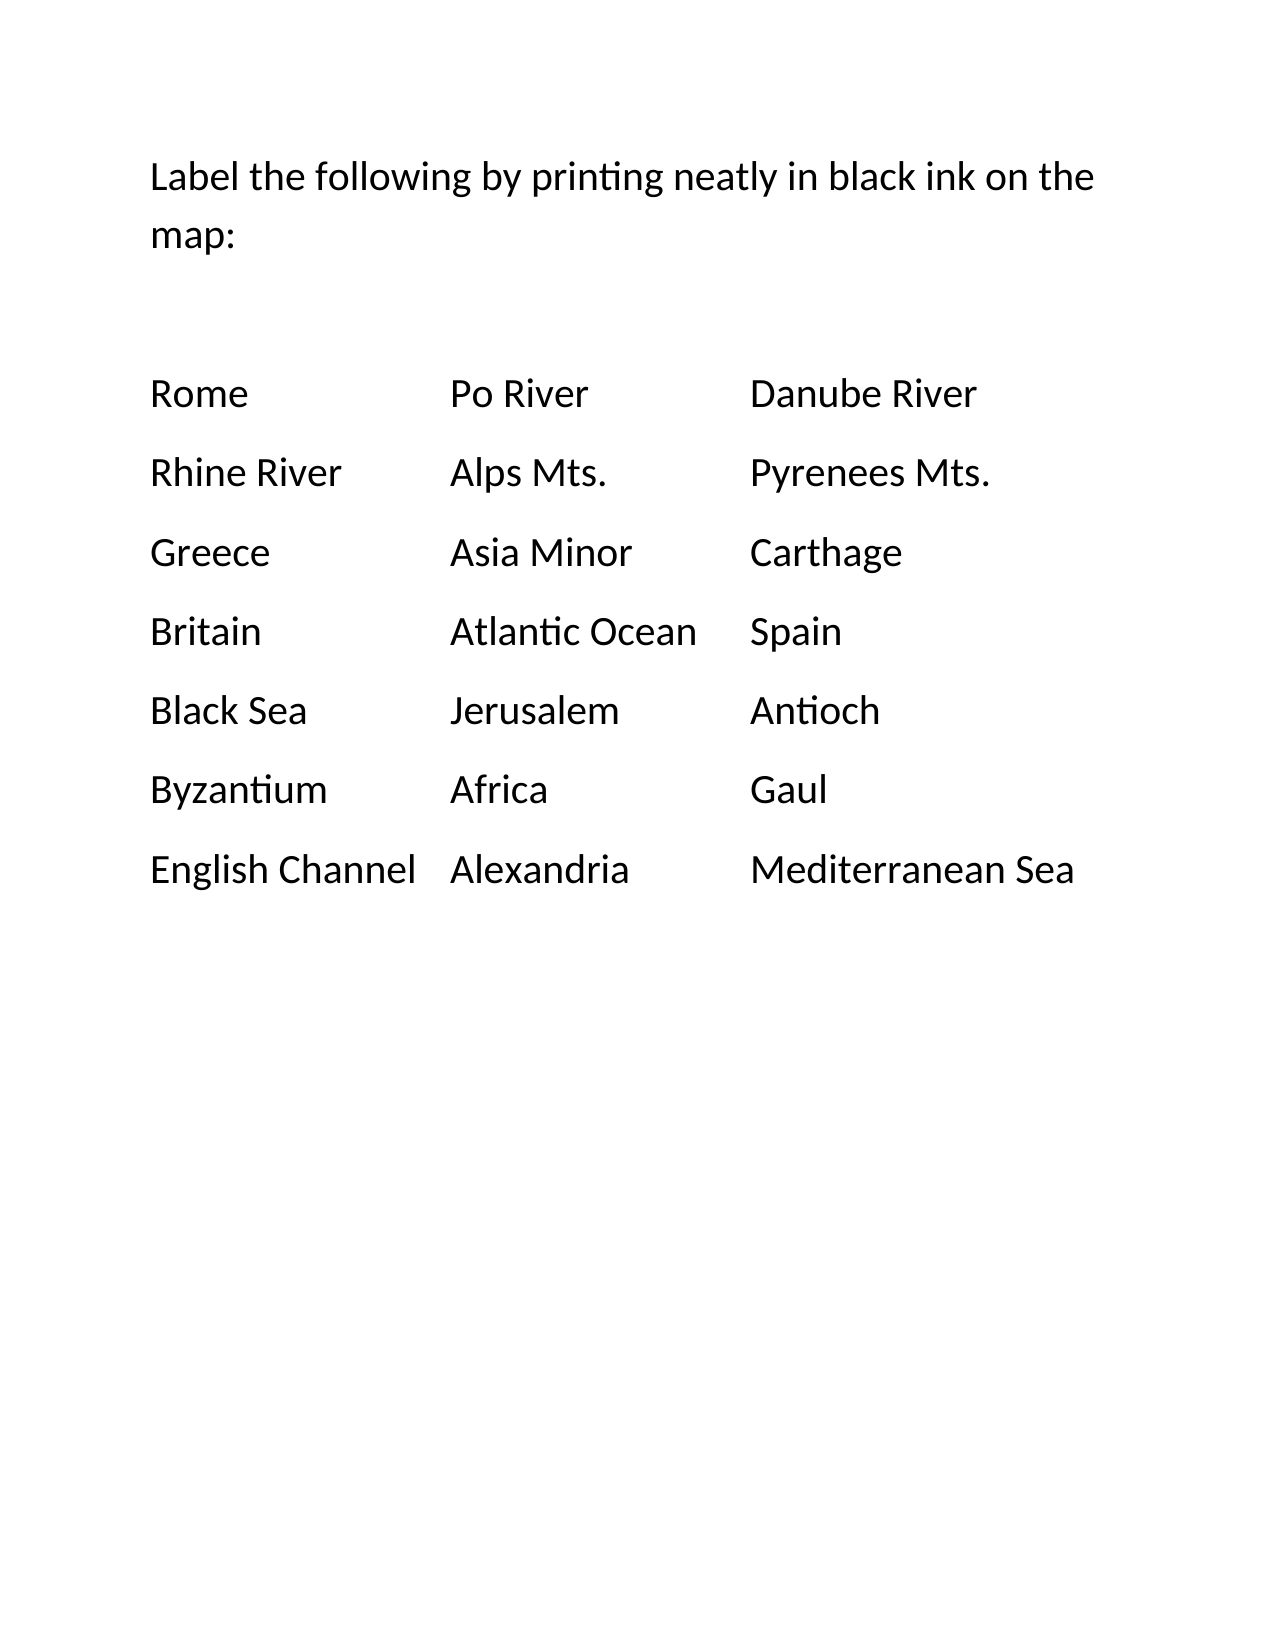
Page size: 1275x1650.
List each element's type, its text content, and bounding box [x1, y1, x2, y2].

text Greece Asia Minor Carthage [150, 526, 1125, 576]
text Rome Po River Danube River [150, 367, 1125, 418]
text English Channel Alexandria Mediterranean Sea [150, 843, 1125, 893]
text Black Sea Jerusalem Antioch [150, 684, 1125, 735]
text Label the following by printing neatly in black ink on the map: [150, 150, 1125, 259]
text Britain Atlantic Ocean Spain [150, 605, 1125, 656]
text Rhine River Alps Mts. Pyrenees Mts. [150, 446, 1125, 497]
text Byzantium Africa Gaul [150, 763, 1125, 814]
